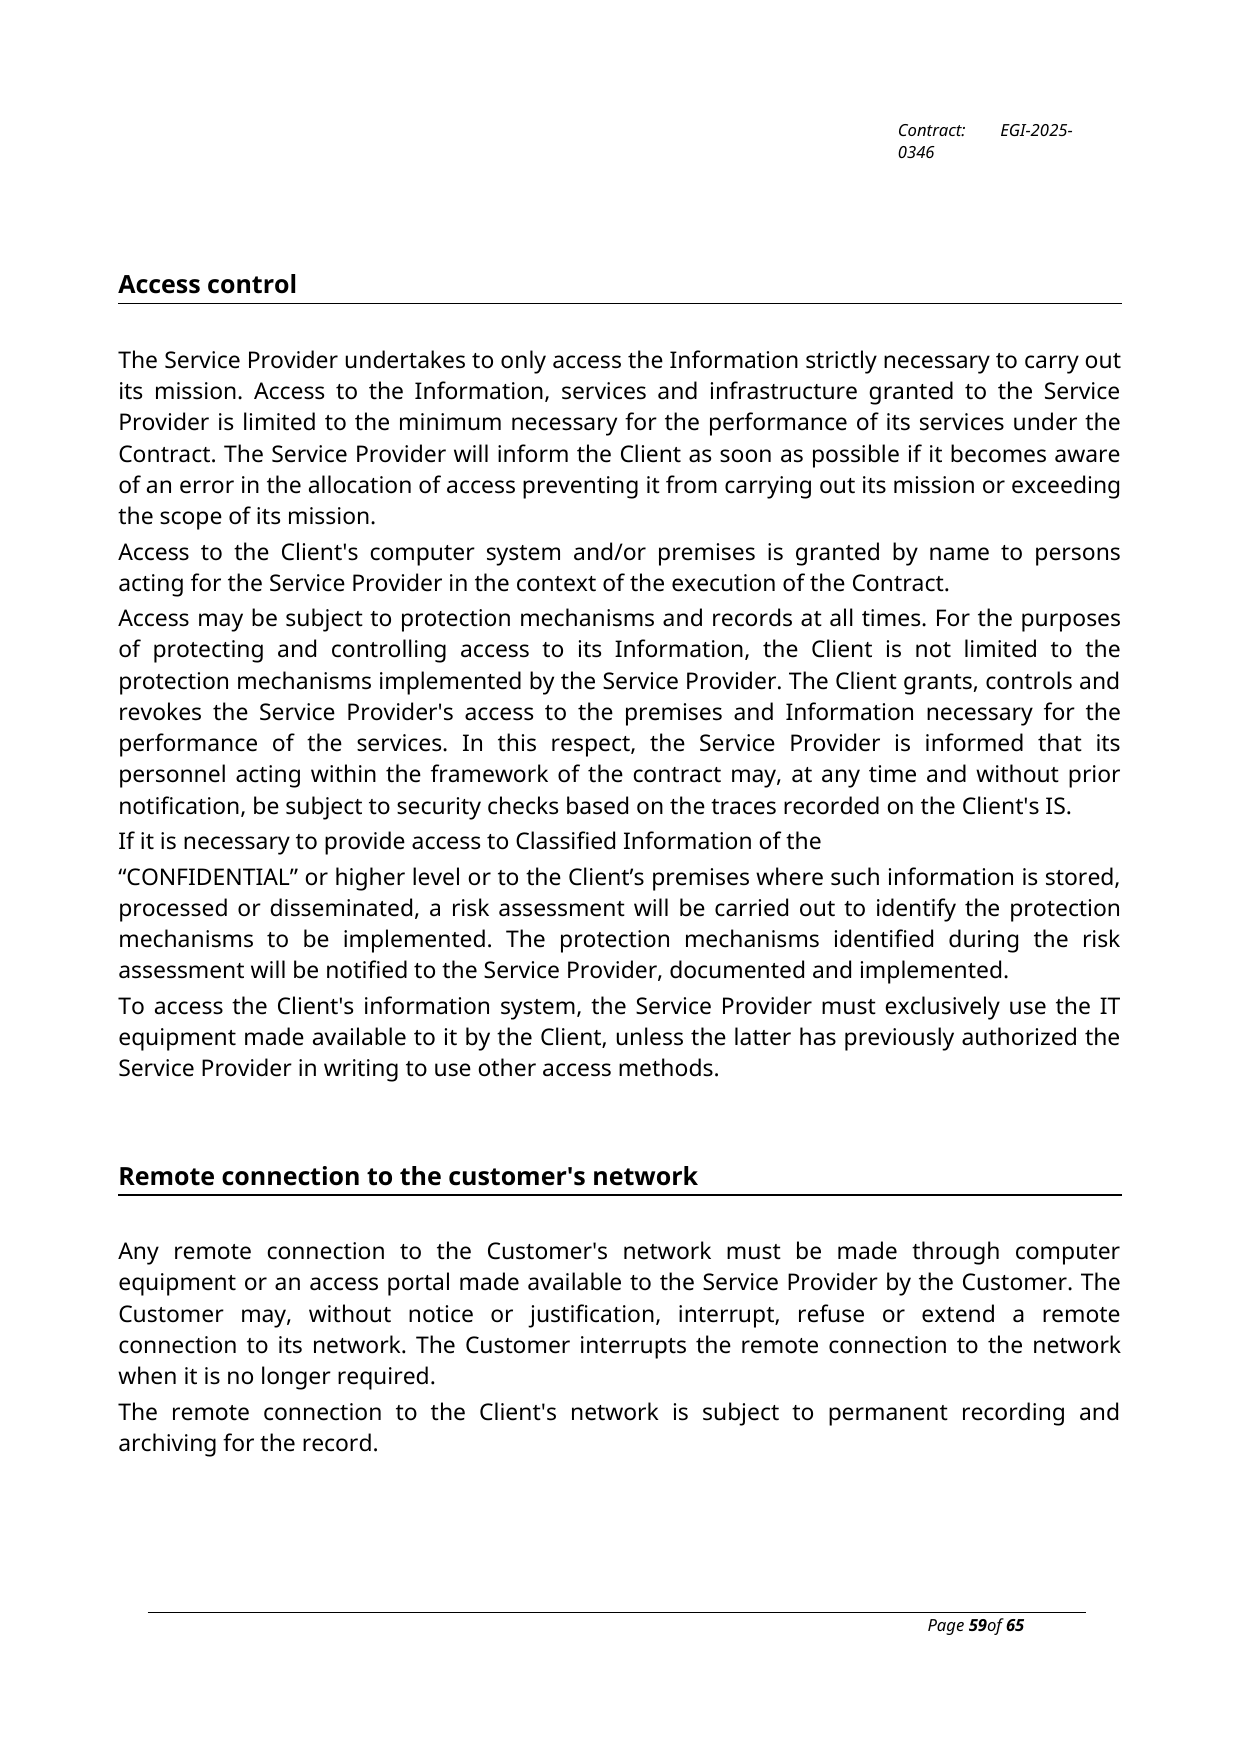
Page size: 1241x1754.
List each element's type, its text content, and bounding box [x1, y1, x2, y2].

text The Service Provider undertakes to only access the Information strictly necessary to carry out its mission. Access to the Information, services and infrastructure granted to the Service Provider is limited to the minimum necessary for the performance of its services under the Contract. The Service Provider will inform the Client as soon as possible if it becomes aware of an error in the allocation of access preventing it from carrying out its mission or exceeding the scope of its mission. [118, 344, 1122, 531]
text To access the Client's information system, the Service Provider must exclusively use the IT equipment made available to it by the Client, unless the latter has previously authorized the Service Provider in writing to use other access methods. [118, 989, 1122, 1083]
text Access control [118, 267, 1122, 303]
text Access may be subject to protection mechanisms and records at all times. For the purposes of protecting and controlling access to its Information, the Client is not limited to the protection mechanisms implemented by the Service Provider. The Client grants, controls and revokes the Service Provider's access to the premises and Information necessary for the performance of the services. In this respect, the Service Provider is informed that its personnel acting within the framework of the contract may, at any time and without prior notification, be subject to security checks based on the traces recorded on the Client's IS. [118, 602, 1122, 821]
text Any remote connection to the Customer's network must be made through computer equipment or an access portal made available to the Service Provider by the Customer. The Customer may, without notice or justification, interrupt, refuse or extend a remote connection to its network. The Customer interrupts the remote connection to the network when it is no longer required. [118, 1235, 1122, 1391]
text The remote connection to the Client's network is subject to permanent recording and archiving for the record. [118, 1396, 1122, 1458]
text “CONFIDENTIAL” or higher level or to the Client’s premises where such information is stored, processed or disseminated, a risk assessment will be carried out to identify the protection mechanisms to be implemented. The protection mechanisms identified during the risk assessment will be notified to the Service Provider, documented and implemented. [118, 860, 1122, 985]
text Remote connection to the customer's network [118, 1158, 1122, 1194]
text Access to the Client's computer system and/or premises is granted by name to persons acting for the Service Provider in the context of the execution of the Contract. [118, 535, 1122, 598]
text If it is necessary to provide access to Classified Information of the [118, 825, 1122, 856]
